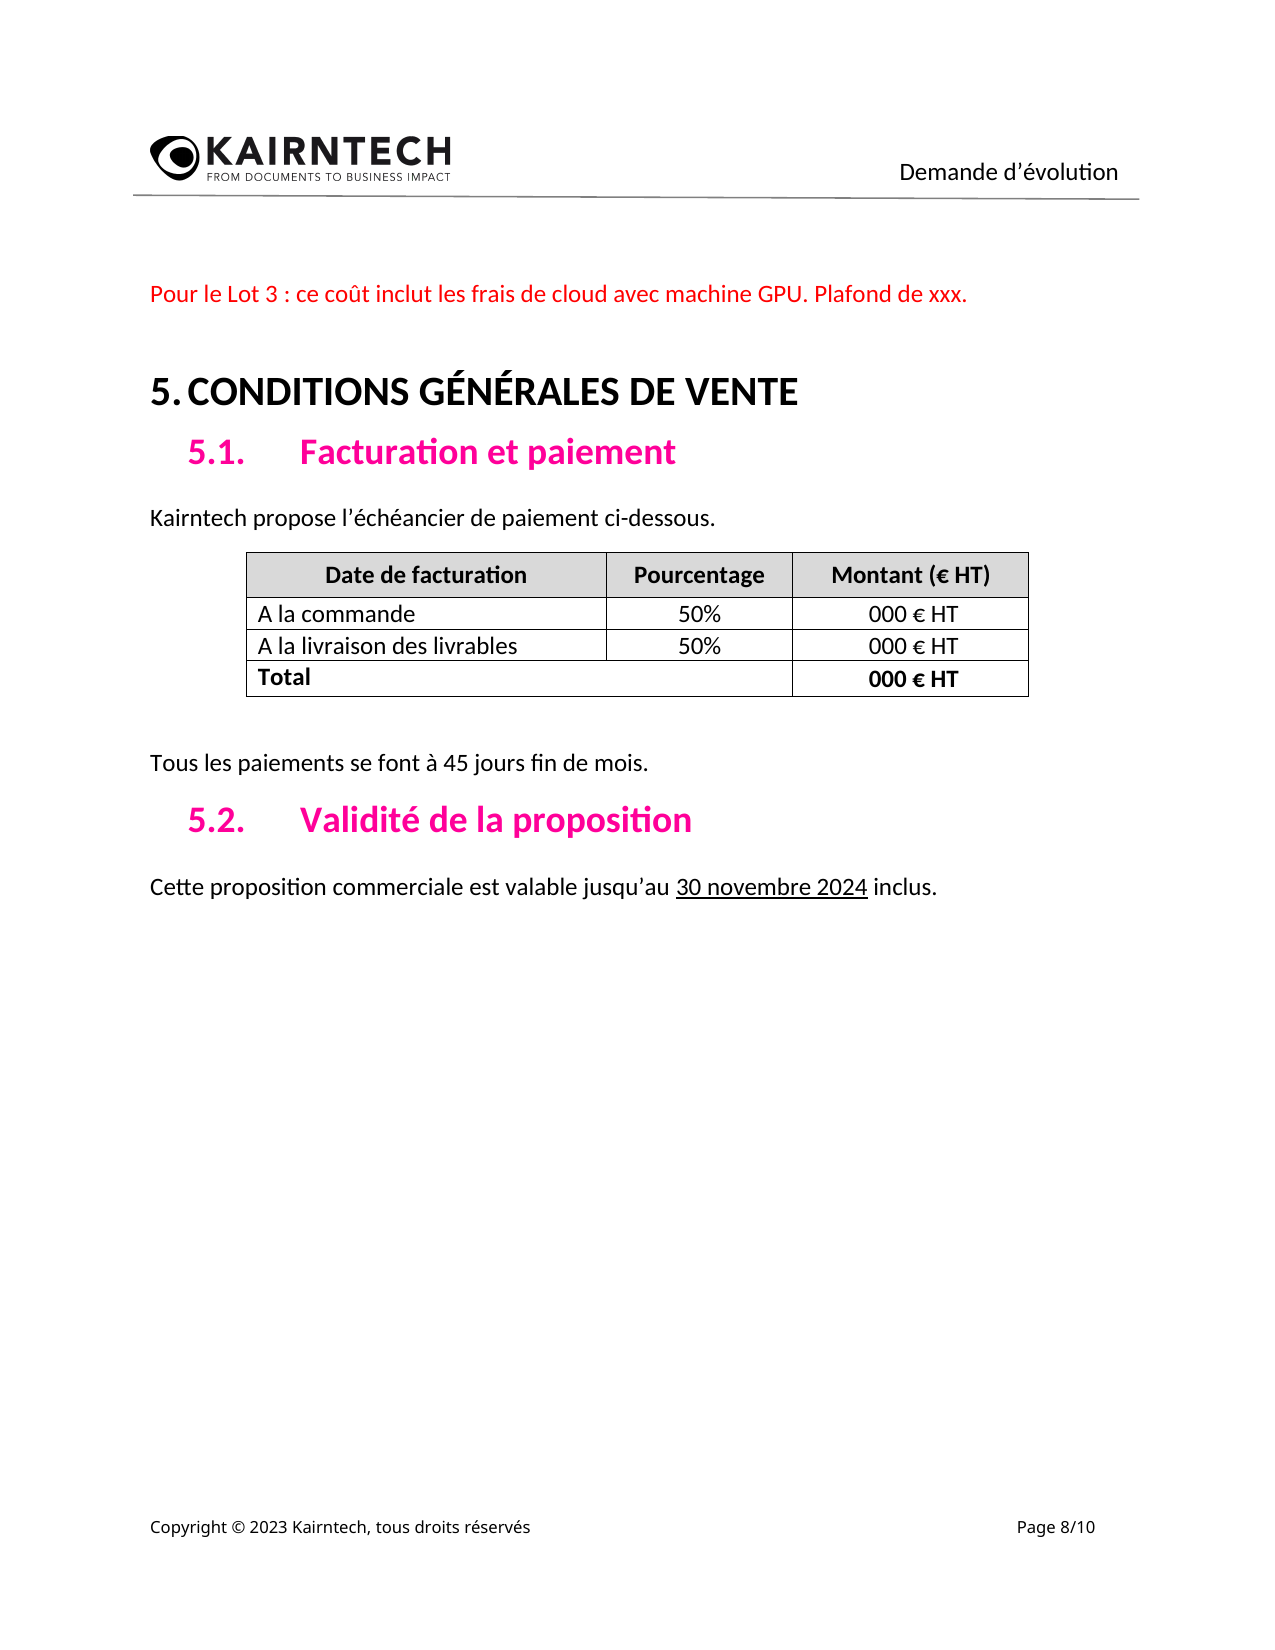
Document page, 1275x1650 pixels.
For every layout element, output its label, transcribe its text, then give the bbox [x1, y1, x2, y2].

subtitle Validité de la proposition [187, 796, 1125, 842]
table_cell 000 € HT [793, 598, 1028, 629]
table_cell 50% [607, 630, 792, 660]
table_header Pourcentage [607, 553, 792, 597]
subtitle Facturation et paiement [187, 428, 1125, 474]
text Kairntech propose l’échéancier de paiement ci-dessous. [150, 502, 1125, 533]
table_cell A la livraison des livrables [247, 630, 606, 660]
table_cell 50% [607, 598, 792, 629]
text Tous les paiements se font à 45 jours fin de mois. [150, 747, 1125, 777]
table_cell 000 € HT [793, 661, 1028, 696]
table_header Montant (€ HT) [793, 553, 1028, 597]
text Cette proposition commerciale est valable jusqu’au 30 novembre 2024 inclus. [150, 871, 1125, 901]
table_cell Total [247, 661, 792, 696]
text Pour le Lot 3 : ce coût inclut les frais de cloud avec machine GPU. Plafond de xxx. [150, 278, 1125, 309]
picture [150, 136, 451, 181]
table_header Date de facturation [247, 553, 606, 597]
subtitle CONDITIONS GÉNÉRALES DE VENTE [150, 364, 1125, 415]
table_cell 000 € HT [793, 630, 1028, 660]
table_cell A la commande [247, 598, 606, 629]
